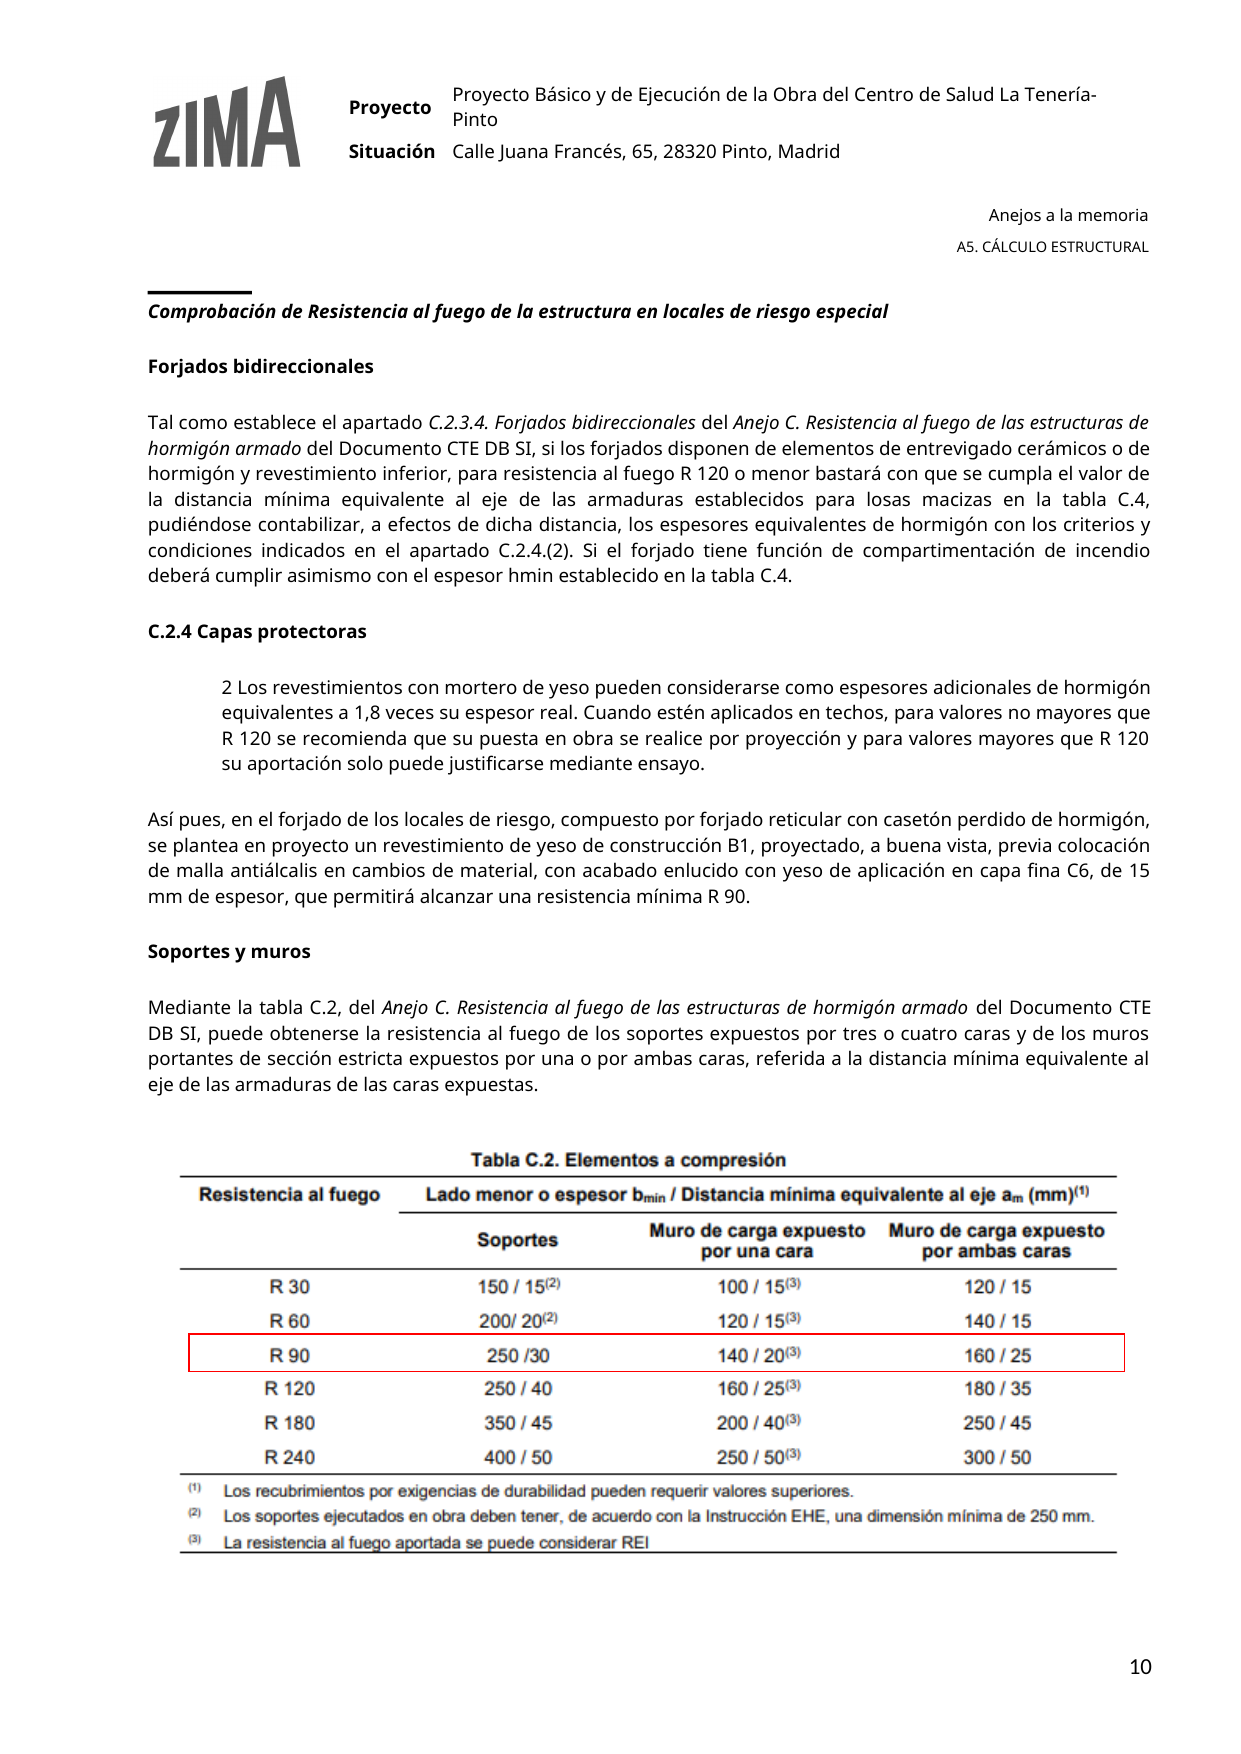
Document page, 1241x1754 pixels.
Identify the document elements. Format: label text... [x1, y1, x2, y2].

picture [190, 1335, 1124, 1371]
picture [153, 76, 301, 169]
picture [174, 1126, 1125, 1566]
text Mediante la tabla C.2, del Anejo C. Resistencia al fuego de las estructuras de hormigón armado del Documento CTE DB SI, puede obtenerse la resistencia al fuego de los soportes expuestos por tres o cuatro caras y de los muros portantes de sección estricta expuestos por una o por ambas caras, referida a la distancia mínima equivalente al eje de las armaduras de las caras expuestas. [148, 994, 1152, 1096]
text Tal como establece el apartado C.2.3.4. Forjados bidireccionales del Anejo C. Resistencia al fuego de las estructuras de hormigón armado del Documento CTE DB SI, si los forjados disponen de elementos de entrevigado cerámicos o de hormigón y revestimiento inferior, para resistencia al fuego R 120 o menor bastará con que se cumpla el valor de la distancia mínima equivalente al eje de las armaduras establecidos para losas macizas en la tabla C.4, pudiéndose contabilizar, a efectos de dicha distancia, los espesores equivalentes de hormigón con los criterios y condiciones indicados en el apartado C.2.4.(2). Si el forjado tiene función de compartimentación de incendio deberá cumplir asimismo con el espesor hmin establecido en la tabla C.4. [148, 409, 1152, 588]
text Comprobación de Resistencia al fuego de la estructura en locales de riesgo especial [148, 298, 1152, 323]
text C.2.4 Capas protectoras [148, 618, 1152, 644]
text Soportes y muros [148, 939, 1152, 964]
text 2 Los revestimientos con mortero de yeso pueden considerarse como espesores adicionales de hormigón equivalentes a 1,8 veces su espesor real. Cuando estén aplicados en techos, para valores no mayores que R 120 se recomienda que su puesta en obra se realice por proyección y para valores mayores que R 120 su aportación solo puede justificarse mediante ensayo. [221, 674, 1152, 776]
text Así pues, en el forjado de los locales de riesgo, compuesto por forjado reticular con casetón perdido de hormigón, se plantea en proyecto un revestimiento de yeso de construcción B1, proyectado, a buena vista, previa colocación de malla antiálcalis en cambios de material, con acabado enlucido con yeso de aplicación en capa fina C6, de 15 mm de espesor, que permitirá alcanzar una resistencia mínima R 90. [148, 806, 1152, 908]
text Forjados bidireccionales [148, 354, 1152, 379]
